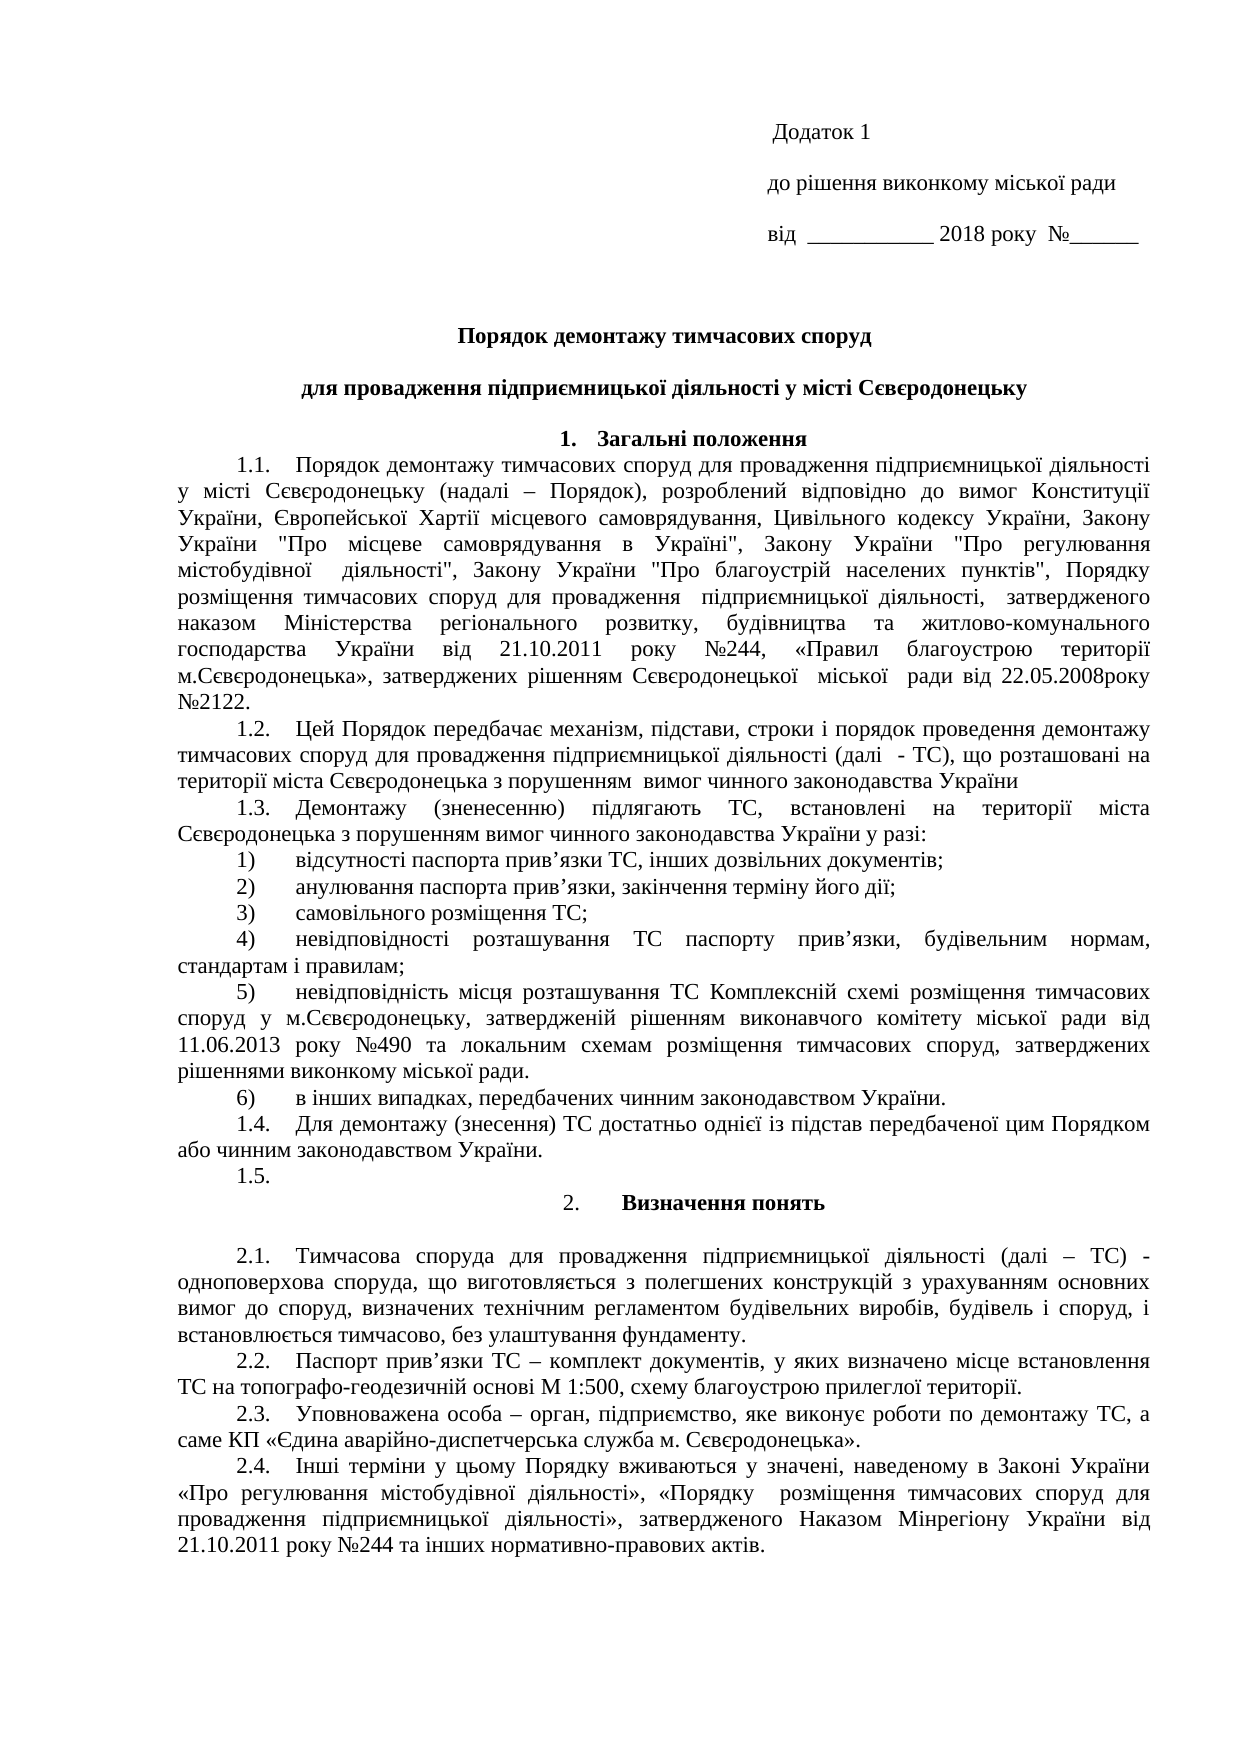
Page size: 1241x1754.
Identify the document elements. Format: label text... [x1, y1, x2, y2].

list в інших випадках, передбачених чинним законодавством України. [177, 1083, 1152, 1110]
list Тимчасова споруда для провадження підприємницької діяльності (далі – ТС) - одноповерхова споруда, що виготовляється з полегшених конструкцій з урахуванням основних вимог до споруд, визначених технічним регламентом будівельних виробів, будівель і споруд, і встановлюється тимчасово, без улаштування фундаменту. [177, 1242, 1152, 1347]
list Демонтажу (зненесенню) підлягають ТС, встановлені на території міста Сєвєродонецька з порушенням вимог чинного законодавства України у разі: [177, 794, 1152, 846]
list відсутності паспорта прив’язки ТС, інших дозвільних документів; [177, 846, 1152, 873]
text до рішення виконкому міської ради [177, 169, 1152, 196]
list Загальні положення [215, 425, 1152, 451]
list Паспорт прив’язки ТС – комплект документів, у яких визначено місце встановлення ТС на топографо-геодезичній основі М 1:500, схему благоустрою прилеглої території. [177, 1347, 1152, 1400]
text від ___________ 2018 року №______ [177, 221, 1152, 247]
text Додаток 1 [177, 118, 1152, 144]
list Уповноважена особа – орган, підприємство, яке виконує роботи по демонтажу ТС, а саме КП «Єдина аварійно-диспетчерська служба м. Сєвєродонецька». [177, 1400, 1152, 1452]
list Визначення понять [177, 1189, 1152, 1215]
list невідповідності розташування ТС паспорту прив’язки, будівельним нормам, стандартам і правилам; [177, 925, 1152, 978]
text Порядок демонтажу тимчасових споруд [177, 323, 1152, 349]
text для провадження підприємницької діяльності у місті Сєвєродонецьку [177, 374, 1152, 400]
list Інші терміни у цьому Порядку вживаються у значені, наведеному в Законі України «Про регулювання містобудівної діяльності», «Порядку розміщення тимчасових споруд для провадження підприємницької діяльності», затвердженого Наказом Мінрегіону України від 21.10.2011 року №244 та інших нормативно-правових актів. [177, 1452, 1152, 1558]
list самовільного розміщення ТС; [177, 899, 1152, 925]
list анулювання паспорта прив’язки, закінчення терміну його дії; [177, 873, 1152, 899]
list Цей Порядок передбачає механізм, підстави, строки і порядок проведення демонтажу тимчасових споруд для провадження підприємницької діяльності (далі - ТС), що розташовані на території міста Сєвєродонецька з порушенням вимог чинного законодавства України [177, 714, 1152, 794]
list Для демонтажу (знесення) ТС достатньо однієї із підстав передбаченої цим Порядком або чинним законодавством України. [177, 1110, 1152, 1163]
list невідповідність місця розташування ТС Комплексній схемі розміщення тимчасових споруд у м.Сєвєродонецьку, затвердженій рішенням виконавчого комітету міської ради від 11.06.2013 року №490 та локальним схемам розміщення тимчасових споруд, затверджених рішеннями виконкому міської ради. [177, 978, 1152, 1083]
list Порядок демонтажу тимчасових споруд для провадження підприємницької діяльності у місті Сєвєродонецьку (надалі – Порядок), розроблений відповідно до вимог Конституції України, Європейської Хартії місцевого самоврядування, Цивільного кодексу України, Закону України "Про місцеве самоврядування в Україні", Закону України "Про регулювання містобудівної діяльності", Закону України "Про благоустрій населених пунктів", Порядку розміщення тимчасових споруд для провадження підприємницької діяльності, затвердженого наказом Міністерства регіонального розвитку, будівництва та житлово-комунального господарства України від 21.10.2011 року №244, «Правил благоустрою території м.Сєвєродонецька», затверджених рішенням Сєвєродонецької міської ради від 22.05.2008року №2122. [177, 451, 1152, 714]
